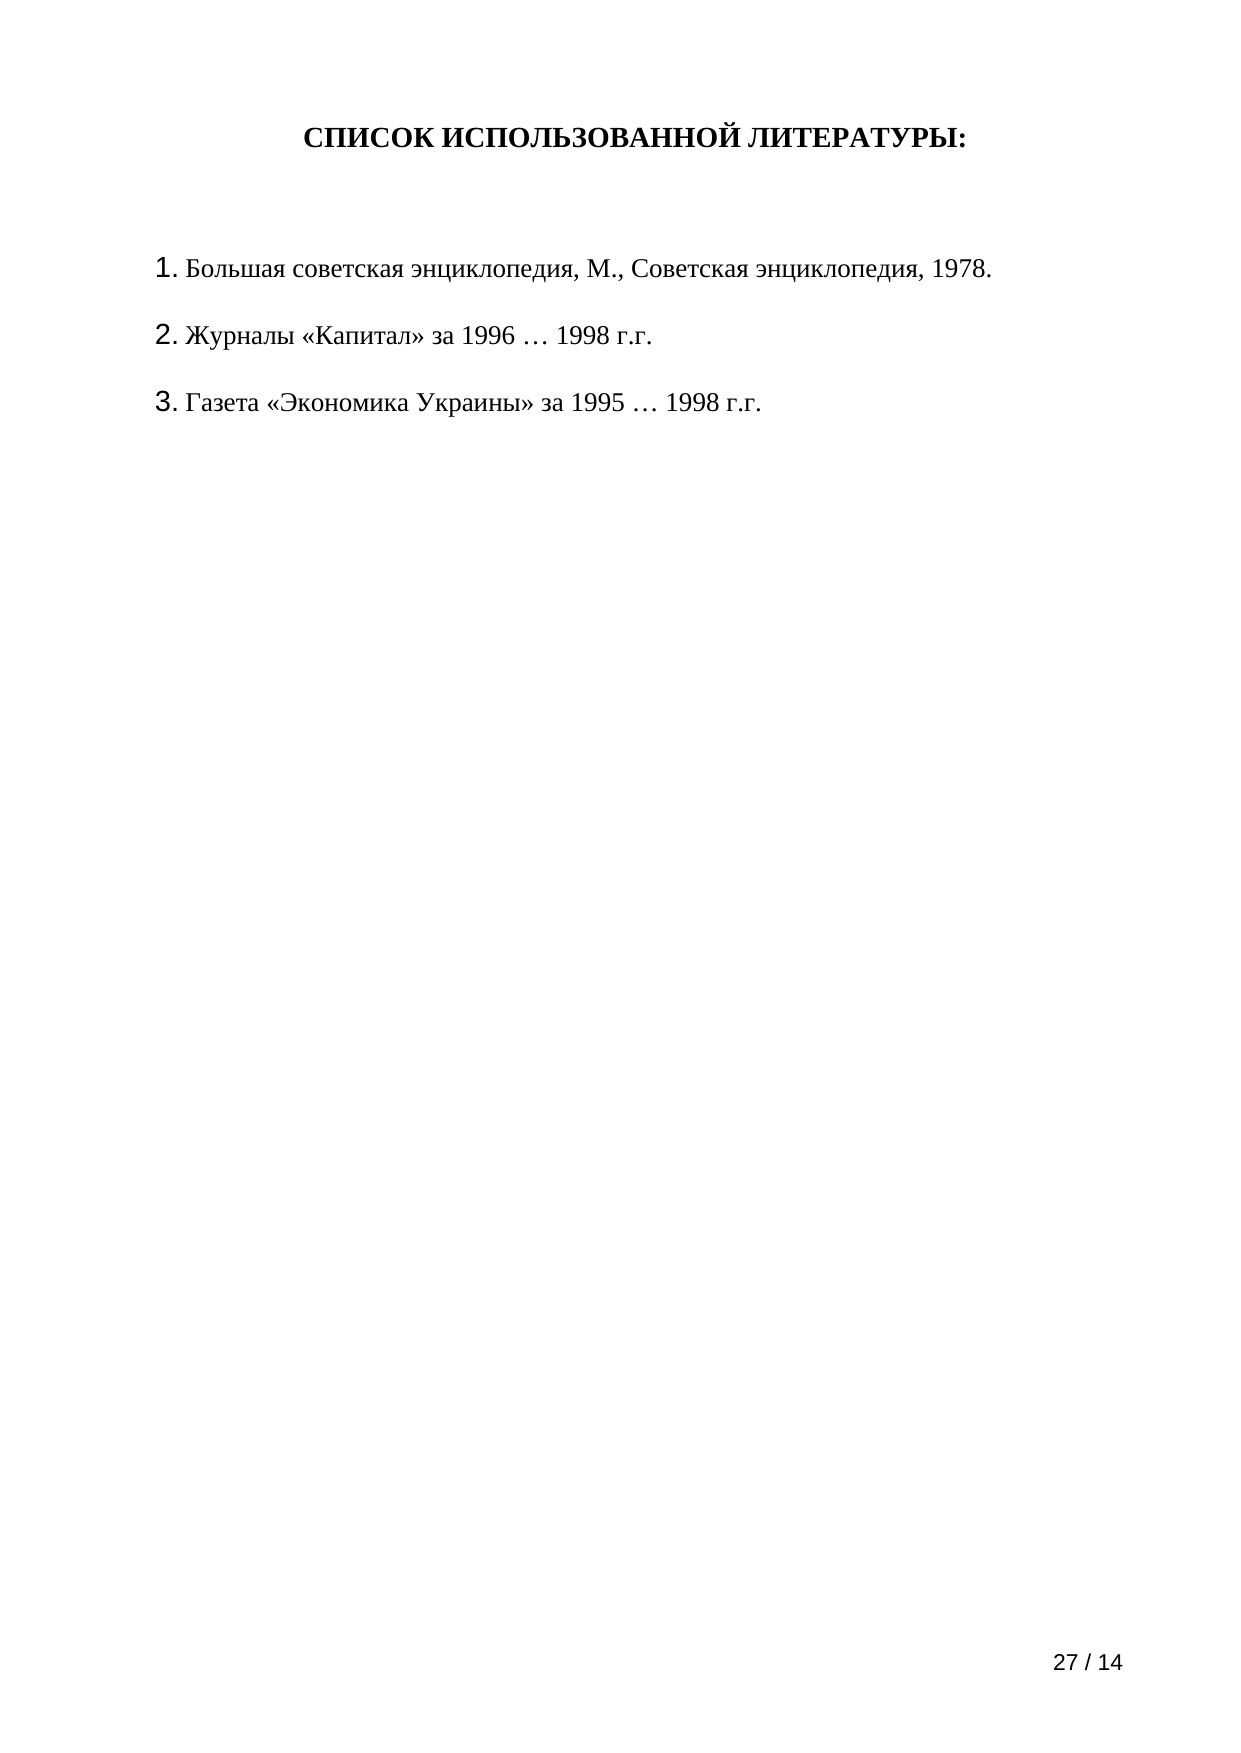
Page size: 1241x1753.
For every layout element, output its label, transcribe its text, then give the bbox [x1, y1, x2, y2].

text Список использованной литературы: [148, 121, 1123, 154]
list Журналы «Капитал» за 1996 … 1998 г.г. [154, 317, 1123, 351]
list Большая советская энциклопедия, М., Советская энциклопедия, 1978. [154, 250, 1123, 283]
list Газета «Экономика Украины» за 1995 … 1998 г.г. [154, 384, 1123, 418]
